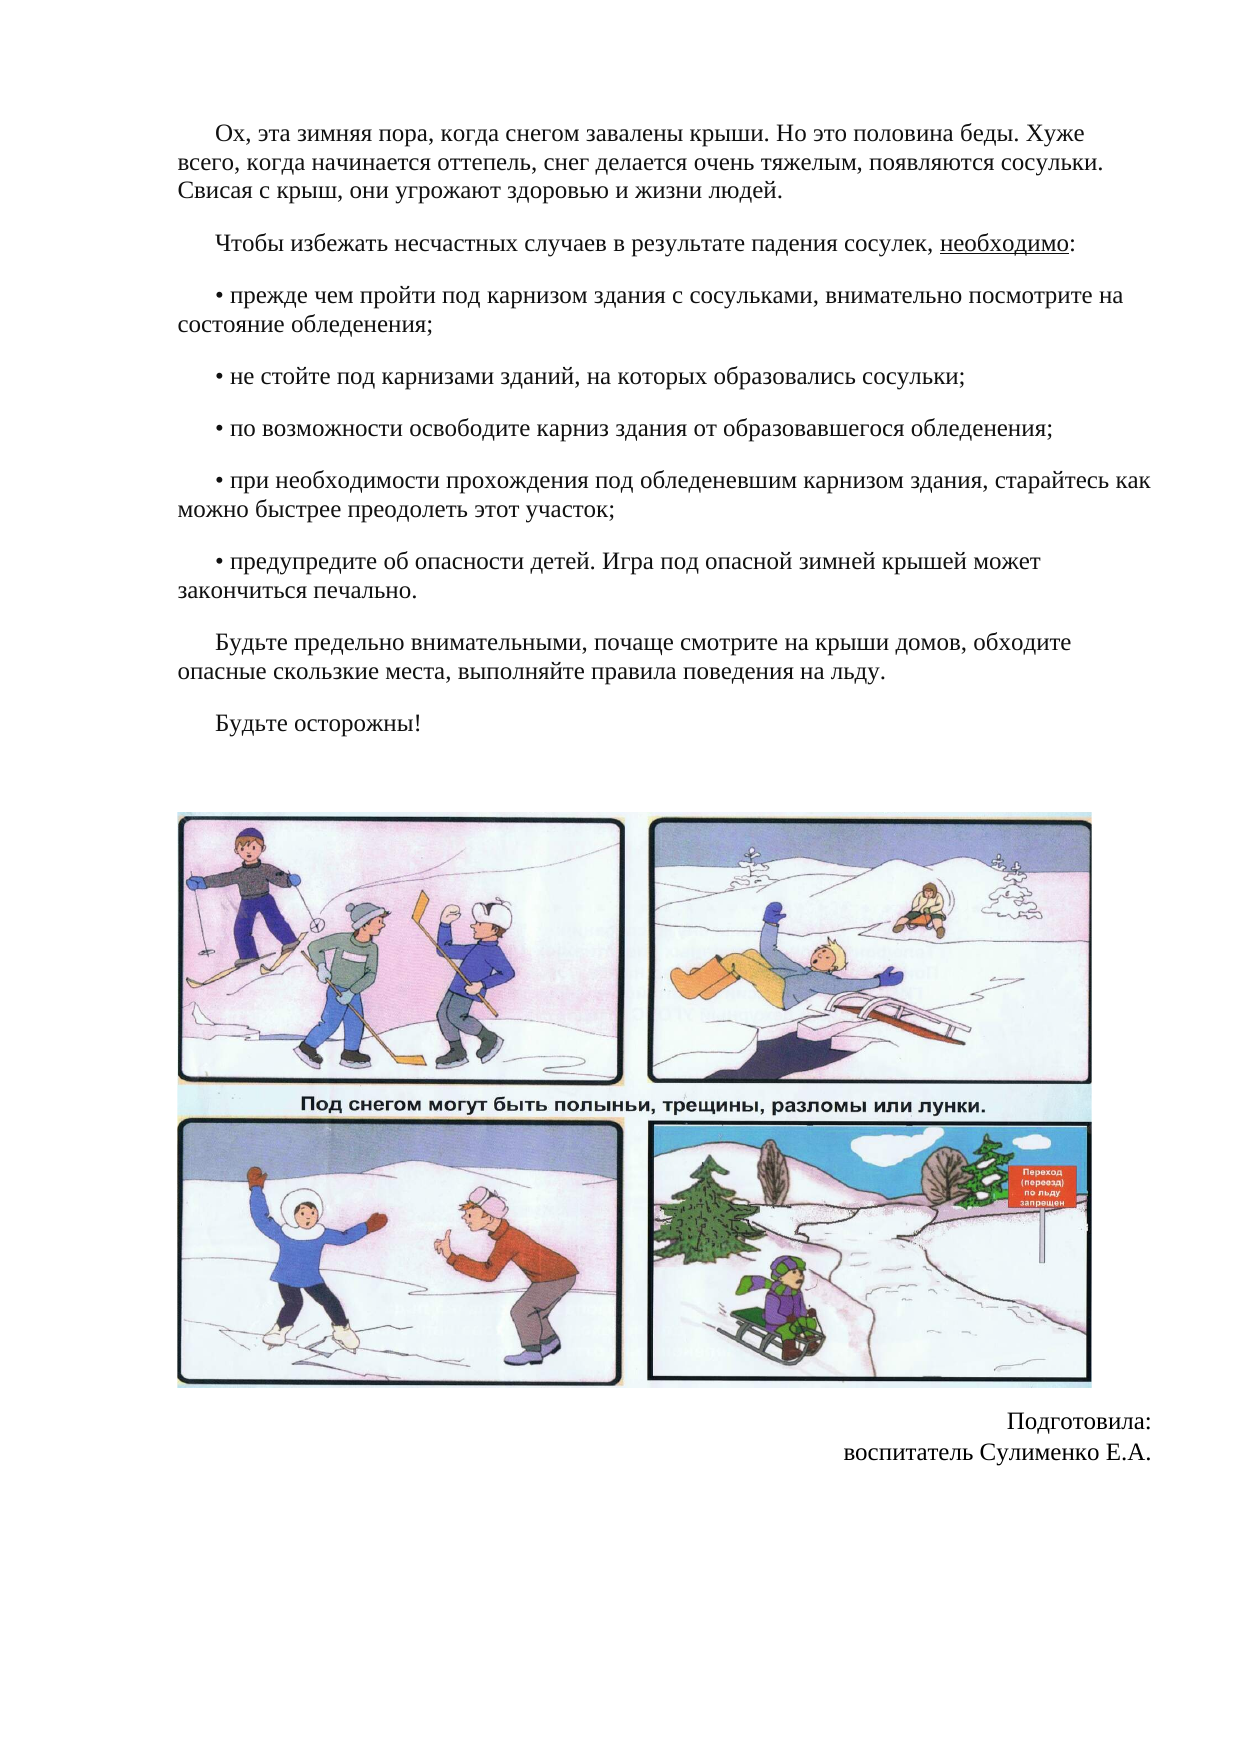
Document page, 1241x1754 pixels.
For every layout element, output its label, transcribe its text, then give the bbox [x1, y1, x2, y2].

text Ох, эта зимняя пора, когда снегом завалены крыши. Но это половина беды. Хуже всего, когда начинается оттепель, снег делается очень тяжелым, появляются сосульки. Свисая с крыш, они угрожают здоровью и жизни людей. [177, 118, 1152, 204]
text воспитатель Сулименко Е.А. [177, 1437, 1152, 1466]
text Подготовила: [177, 1406, 1152, 1435]
text • прежде чем пройти под карнизом здания с сосульками, внимательно посмотрите на состояние обледенения; [177, 280, 1152, 337]
text • предупредите об опасности детей. Игра под опасной зимней крышей может закончиться печально. [177, 546, 1152, 604]
text Будьте осторожны! [177, 708, 1152, 737]
picture [177, 812, 1092, 1388]
text • не стойте под карнизами зданий, на которых образовались сосульки; [177, 361, 1152, 390]
text • по возможности освободите карниз здания от образовавшегося обледенения; [177, 413, 1152, 442]
text Будьте предельно внимательными, почаще смотрите на крыши домов, обходите опасные скользкие места, выполняйте правила поведения на льду. [177, 627, 1152, 685]
text Чтобы избежать несчастных случаев в результате падения сосулек, необходимо: [177, 228, 1152, 257]
text • при необходимости прохождения под обледеневшим карнизом здания, старайтесь как можно быстрее преодолеть этот участок; [177, 465, 1152, 523]
